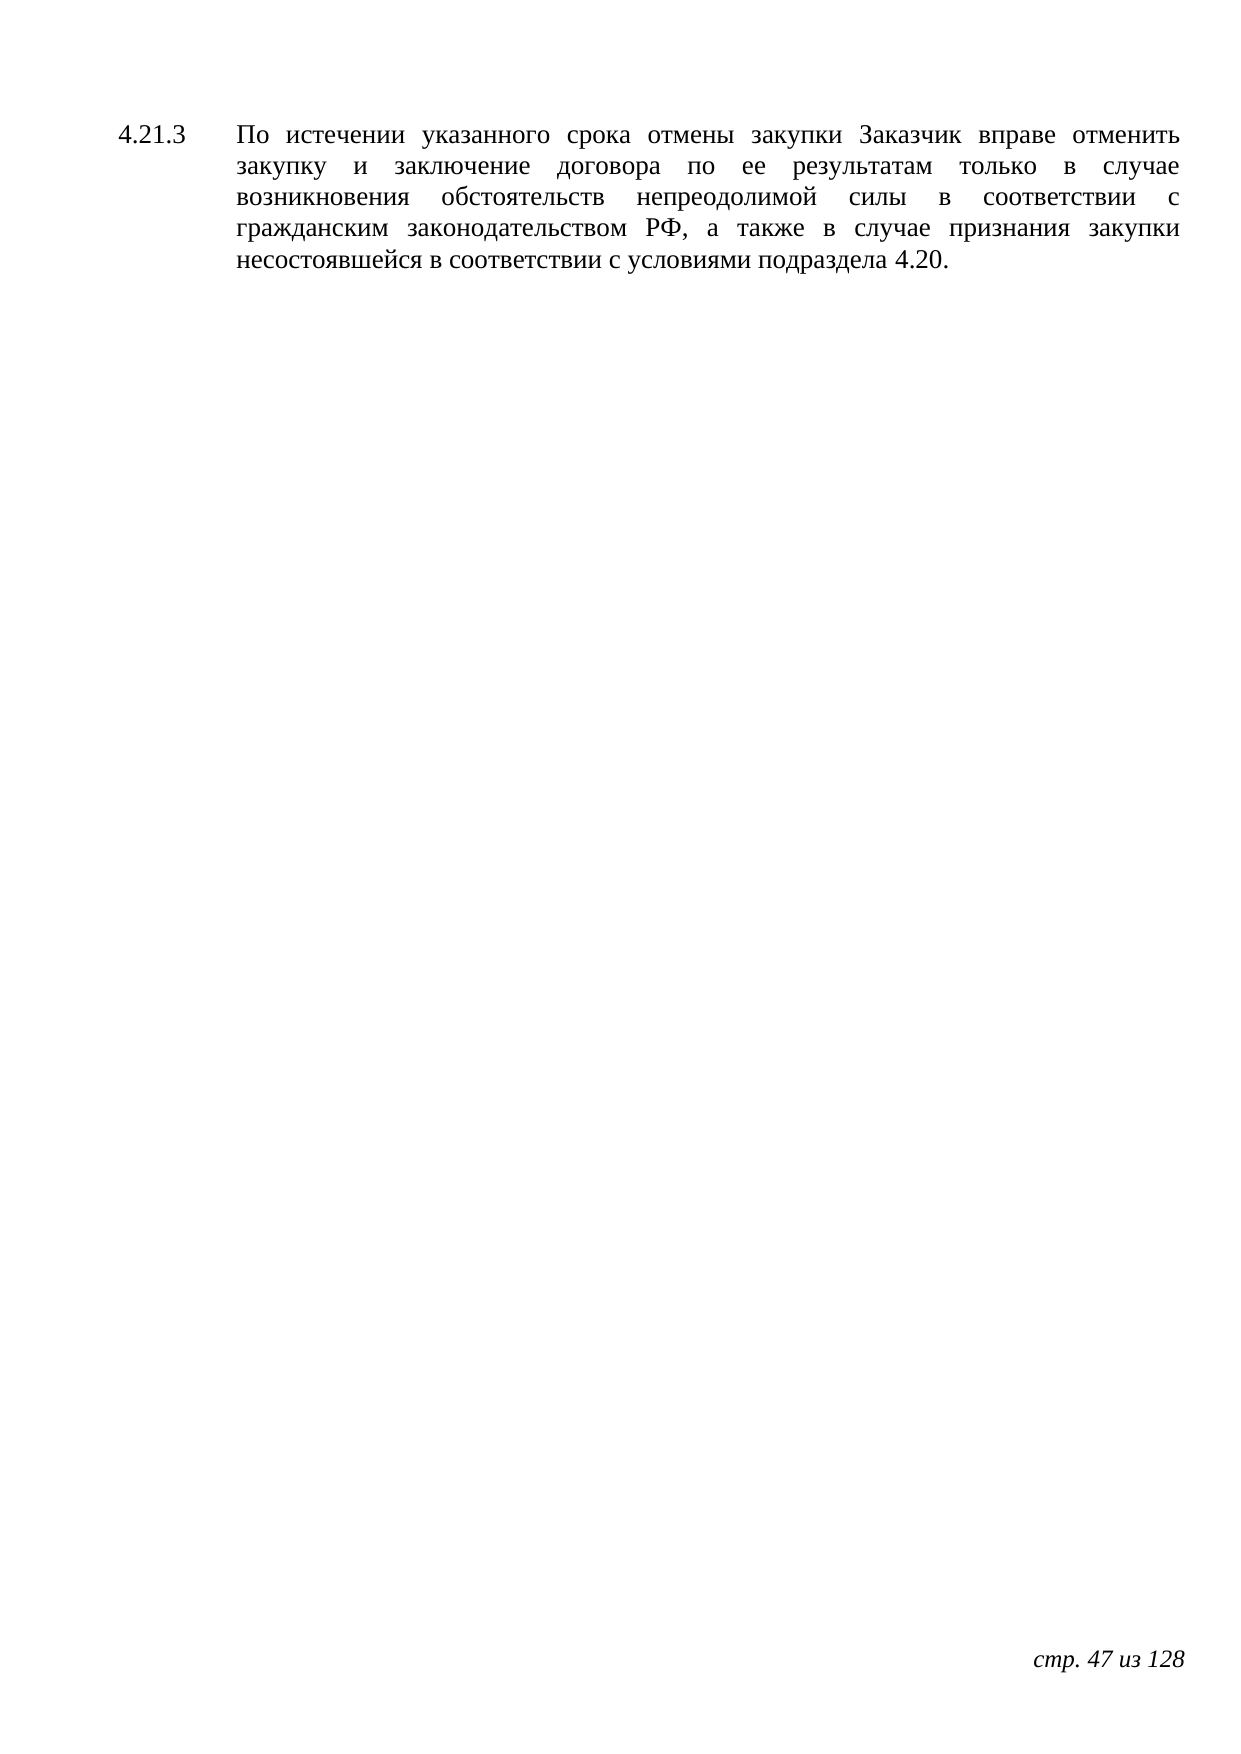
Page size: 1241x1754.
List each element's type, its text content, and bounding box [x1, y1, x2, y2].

text По истечении указанного срока отмены закупки Заказчик вправе отменить закупку и заключение договора по ее результатам только в случае возникновения обстоятельств непреодолимой силы в соответствии с гражданским законодательством РФ, а также в случае признания закупки несостоявшейся в соответствии с условиями подраздела 4.20. [118, 118, 1181, 274]
